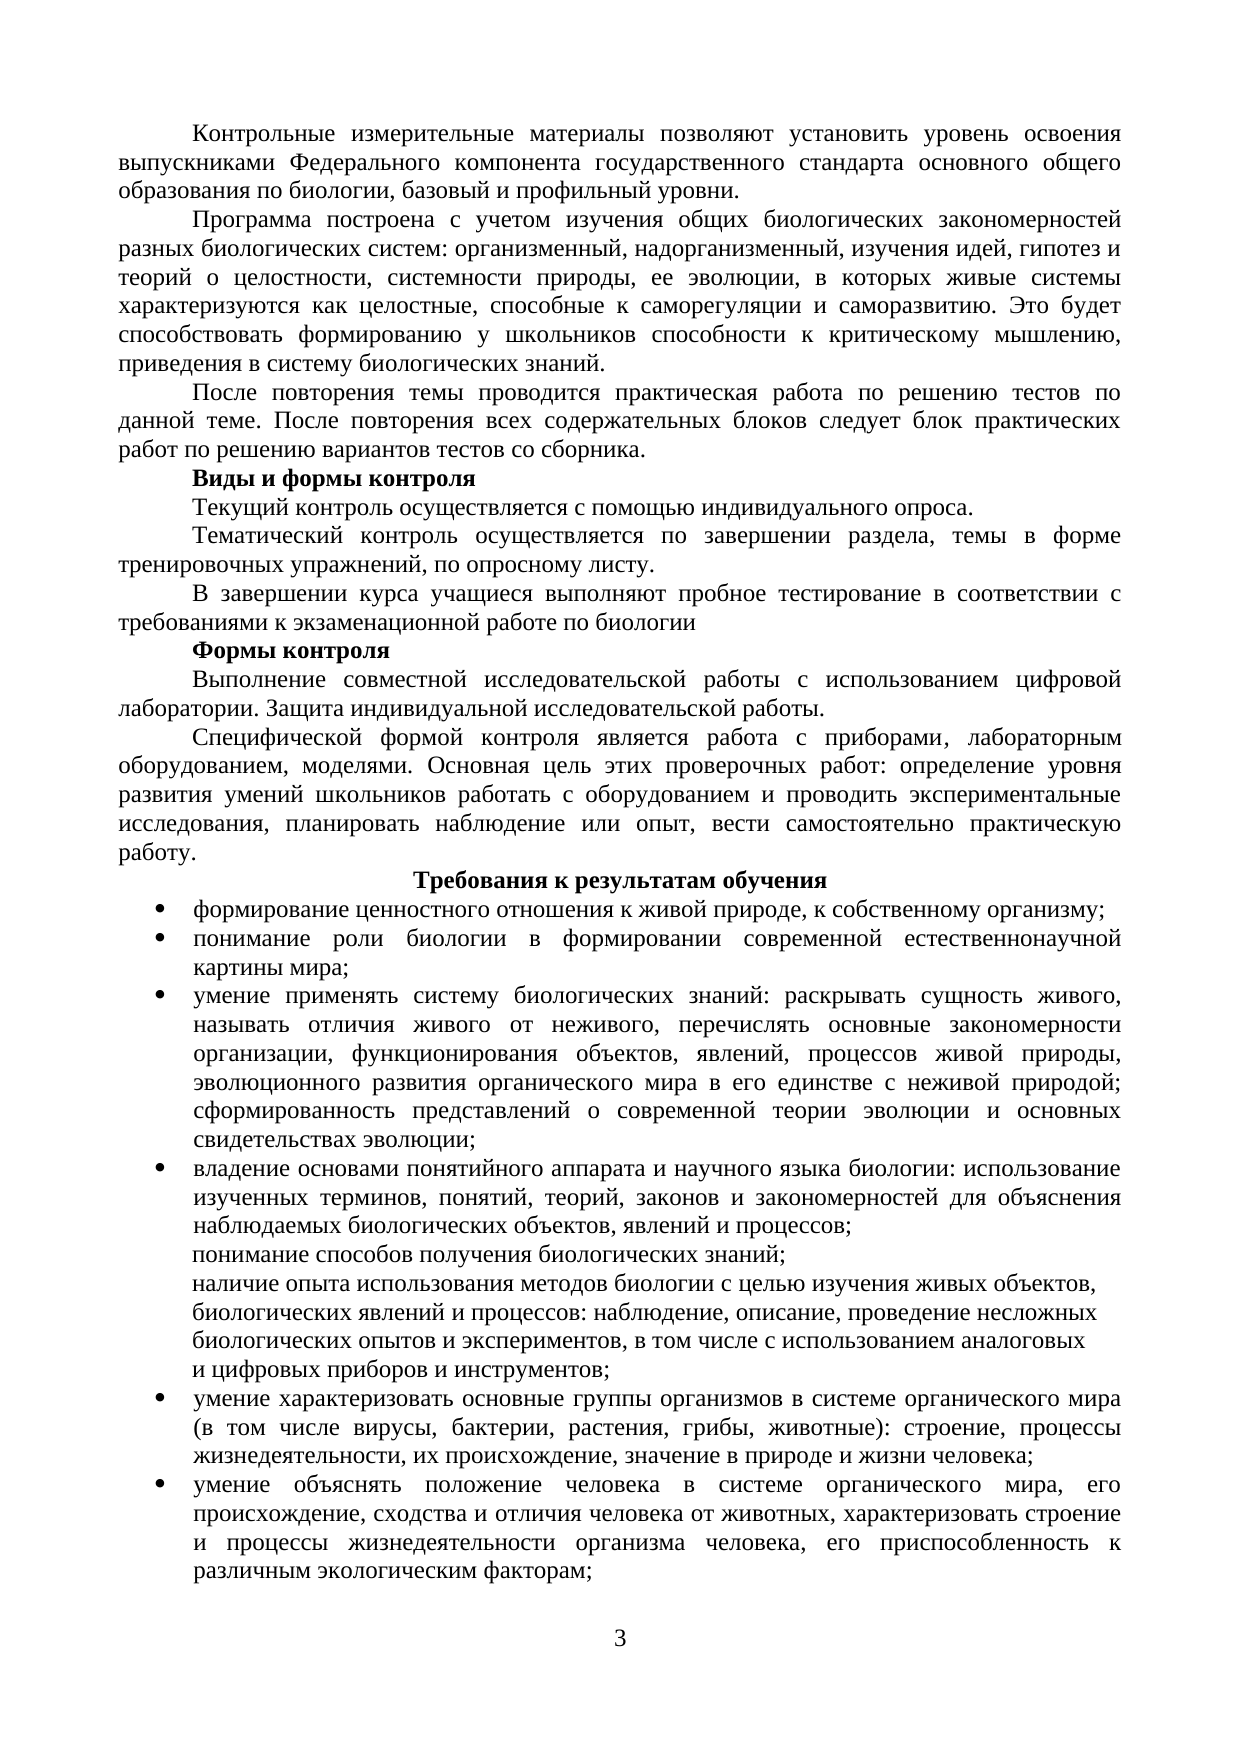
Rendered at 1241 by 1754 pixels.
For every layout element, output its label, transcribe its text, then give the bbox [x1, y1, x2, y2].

text Выполнение совместной исследовательской работы с использованием цифровой лаборатории. Защита индивидуальной исследовательской работы. [118, 664, 1122, 722]
list умение объяснять положение человека в системе органического мира, его происхождение, сходства и отличия человека от животных, характеризовать строение и процессы жизнедеятельности организма человека, его приспособленность к различным экологическим факторам; [156, 1469, 1122, 1584]
list формирование ценностного отношения к живой природе, к собственному организму; [156, 894, 1122, 923]
text понимание способов получения биологических знаний; [118, 1239, 1122, 1268]
text После повторения темы проводится практическая работа по решению тестов по данной теме. После повторения всех содержательных блоков следует блок практических работ по решению вариантов тестов со сборника. [118, 377, 1122, 463]
text Программа построена с учетом изучения общих биологических закономерностей разных биологических систем: организменный, надорганизменный, изучения идей, гипотез и теорий о целостности, системности природы, ее эволюции, в которых живые системы характеризуются как целостные, способные к саморегуляции и саморазвитию. Это будет способствовать формированию у школьников способности к критическому мышлению, приведения в систему биологических знаний. [118, 204, 1122, 377]
text Формы контроля [118, 636, 1122, 664]
text Виды и формы контроля [118, 463, 1122, 492]
text наличие опыта использования методов биологии с целью изучения живых объектов, [118, 1268, 1122, 1297]
text Текущий контроль осуществляется с помощью индивидуального опроса. [118, 492, 1122, 521]
list умение применять систему биологических знаний: раскрывать сущность живого, называть отличия живого от неживого, перечислять основные закономерности организации, функционирования объектов, явлений, процессов живой природы, эволюционного развития органического мира в его единстве с неживой природой; сформированность представлений о современной теории эволюции и основных свидетельствах эволюции; [156, 981, 1122, 1153]
text биологических явлений и процессов: наблюдение, описание, проведение несложных [118, 1297, 1122, 1326]
text Контрольные измерительные материалы позволяют установить уровень освоения выпускниками Федерального компонента государственного стандарта основного общего образования по биологии, базовый и профильный уровни. [118, 118, 1122, 204]
text Специфической формой контроля является работа с приборами, лабораторным оборудованием, моделями. Основная цель этих проверочных работ: определение уровня развития умений школьников работать с оборудованием и проводить экспериментальные исследования, планировать наблюдение или опыт, вести самостоятельно практическую работу. [118, 722, 1122, 866]
list умение характеризовать основные группы организмов в системе органического мира (в том числе вирусы, бактерии, растения, грибы, животные): строение, процессы жизнедеятельности, их происхождение, значение в природе и жизни человека; [156, 1383, 1122, 1469]
list владение основами понятийного аппарата и научного языка биологии: использование изученных терминов, понятий, теорий, законов и закономерностей для объяснения наблюдаемых биологических объектов, явлений и процессов; [156, 1153, 1122, 1239]
text и цифровых приборов и инструментов; [118, 1354, 1122, 1383]
text биологических опытов и экспериментов, в том числе с использованием аналоговых [118, 1326, 1122, 1354]
text Тематический контроль осуществляется по завершении раздела, темы в форме тренировочных упражнений, по опросному листу. [118, 521, 1122, 578]
text В завершении курса учащиеся выполняют пробное тестирование в соответствии с требованиями к экзаменационной работе по биологии [118, 578, 1122, 636]
text Требования к результатам обучения [118, 866, 1122, 894]
list понимание роли биологии в формировании современной естественнонаучной картины мира; [156, 923, 1122, 981]
